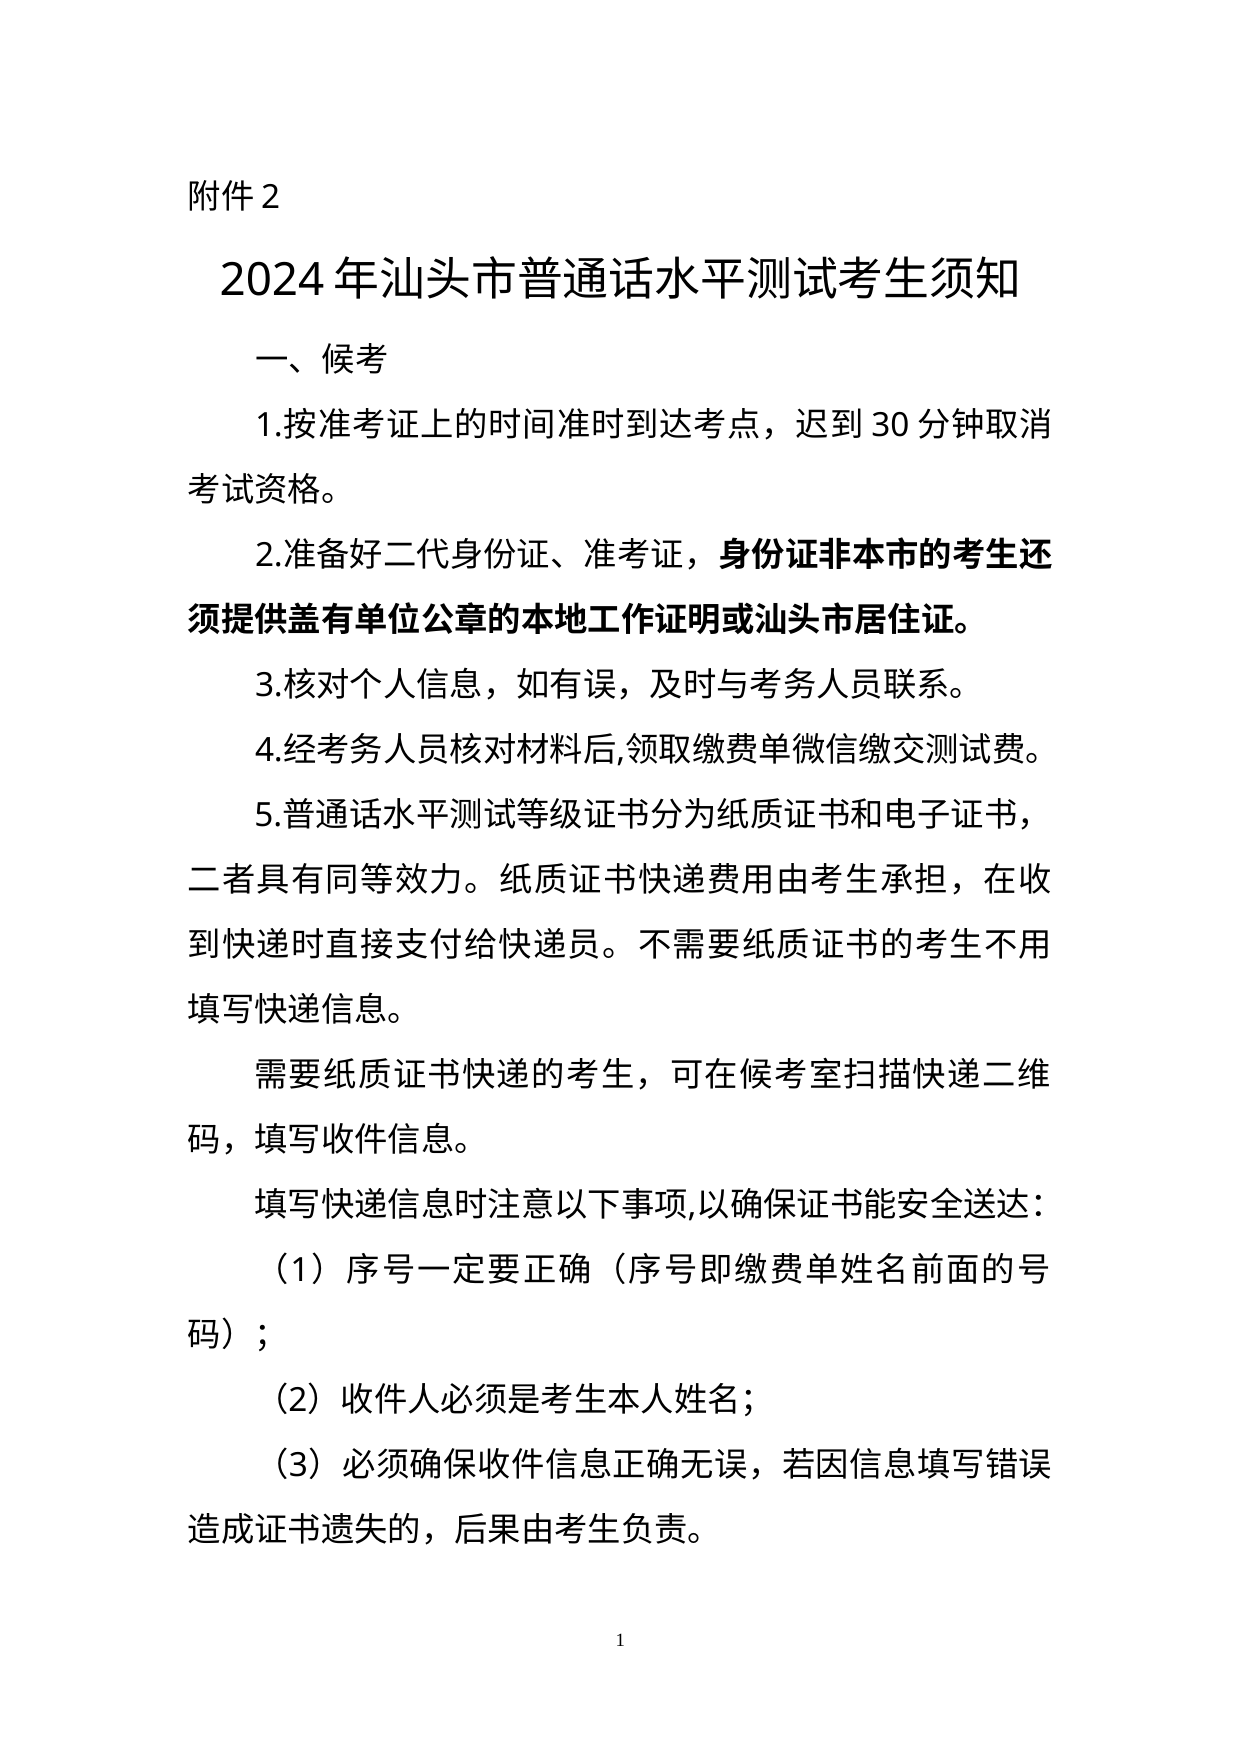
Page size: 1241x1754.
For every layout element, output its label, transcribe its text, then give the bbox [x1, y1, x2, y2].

text 4.经考务人员核对材料后,领取缴费单微信缴交测试费。 [187, 714, 1053, 779]
text 2.准备好二代身份证、准考证，身份证非本市的考生还须提供盖有单位公章的本地工作证明或汕头市居住证。 [187, 519, 1053, 649]
text 5.普通话水平测试等级证书分为纸质证书和电子证书，二者具有同等效力。纸质证书快递费用由考生承担，在收到快递时直接支付给快递员。不需要纸质证书的考生不用填写快递信息。 [187, 779, 1053, 1039]
text （3）必须确保收件信息正确无误，若因信息填写错误造成证书遗失的，后果由考生负责。 [187, 1429, 1053, 1559]
text （2）收件人必须是考生本人姓名； [187, 1364, 1053, 1429]
text 3.核对个人信息，如有误，及时与考务人员联系。 [187, 649, 1053, 714]
text 需要纸质证书快递的考生，可在候考室扫描快递二维码，填写收件信息。 [187, 1039, 1053, 1169]
text 附件2 [187, 162, 1053, 227]
text 1.按准考证上的时间准时到达考点，迟到30分钟取消考试资格。 [187, 389, 1053, 519]
text （1）序号一定要正确（序号即缴费单姓名前面的号码）； [187, 1234, 1053, 1364]
text 2024年汕头市普通话水平测试考生须知 [187, 227, 1053, 324]
text 填写快递信息时注意以下事项,以确保证书能安全送达： [187, 1169, 1053, 1234]
text 一、候考 [187, 324, 1053, 389]
